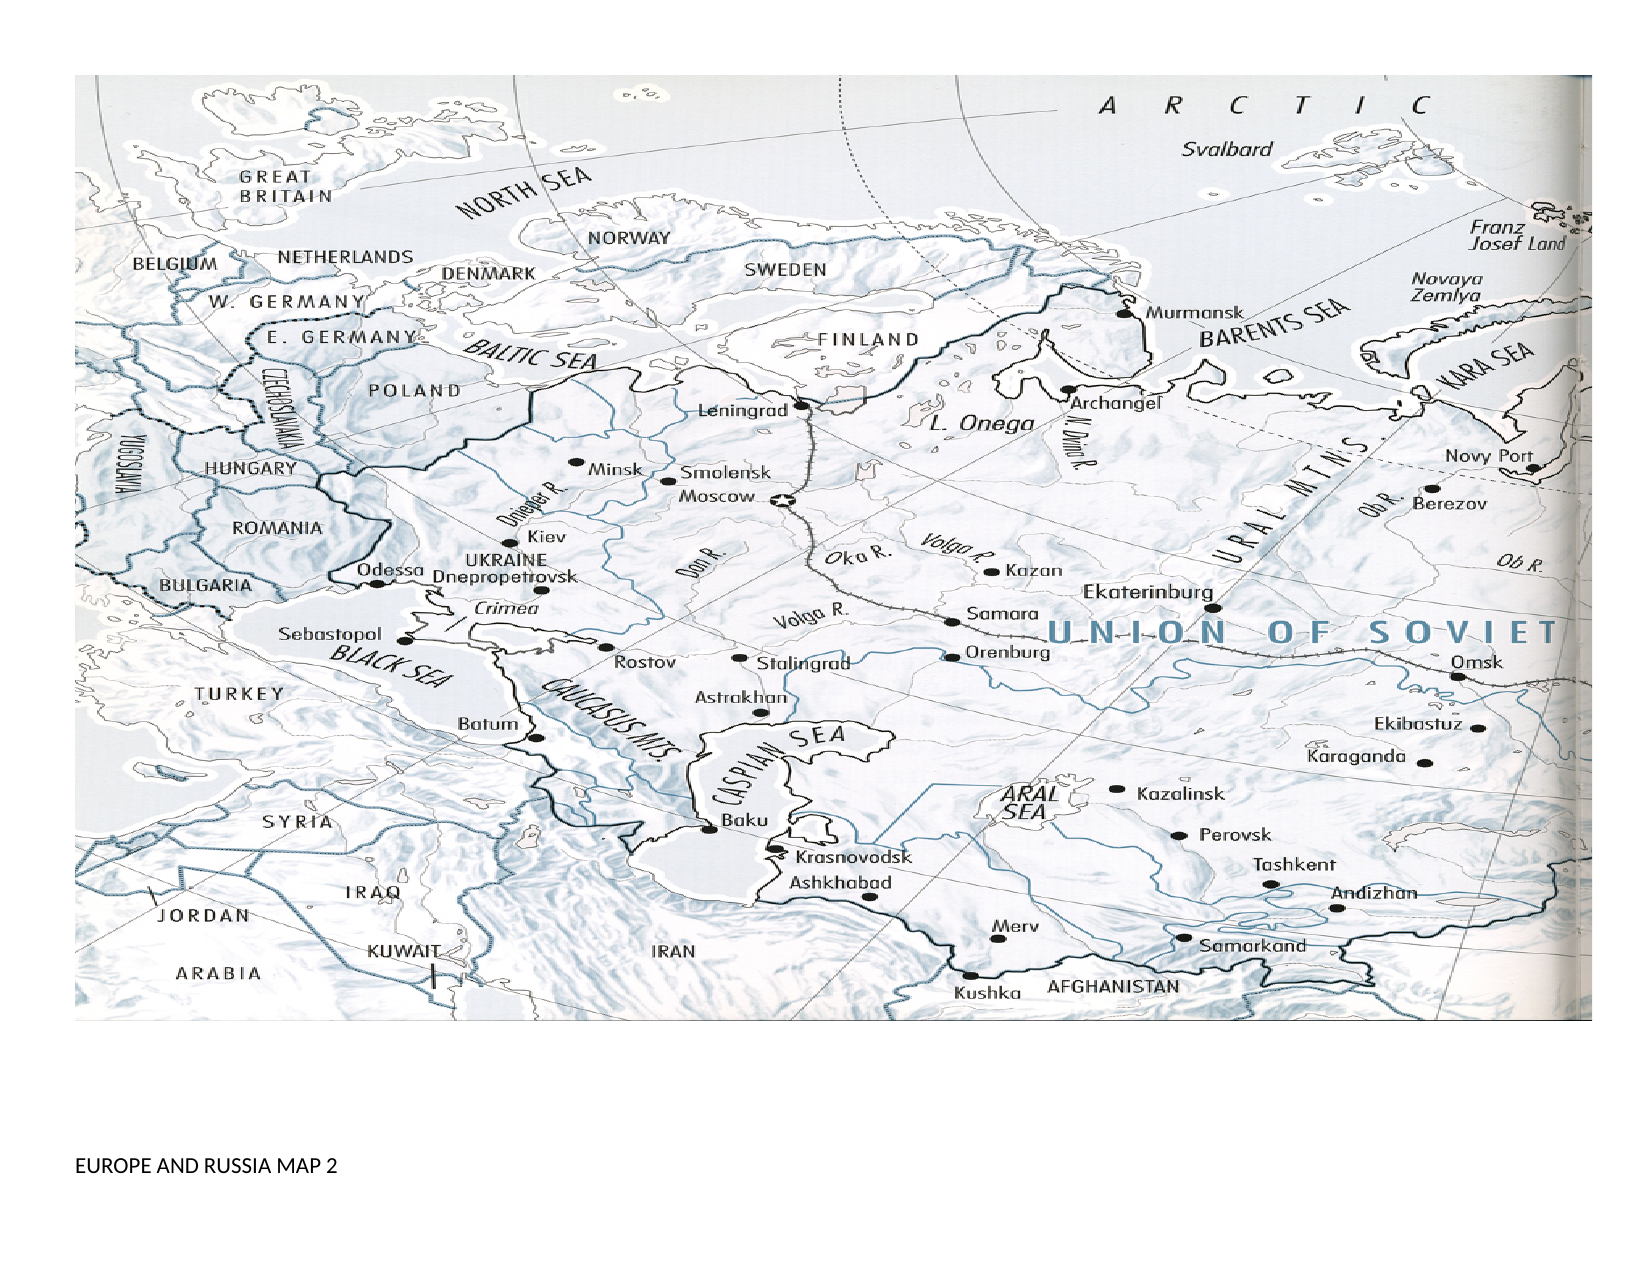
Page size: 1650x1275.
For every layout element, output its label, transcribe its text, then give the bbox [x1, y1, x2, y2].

text EUROPE AND RUSSIA MAP 2 [75, 1151, 1575, 1179]
picture [75, 75, 1593, 1021]
